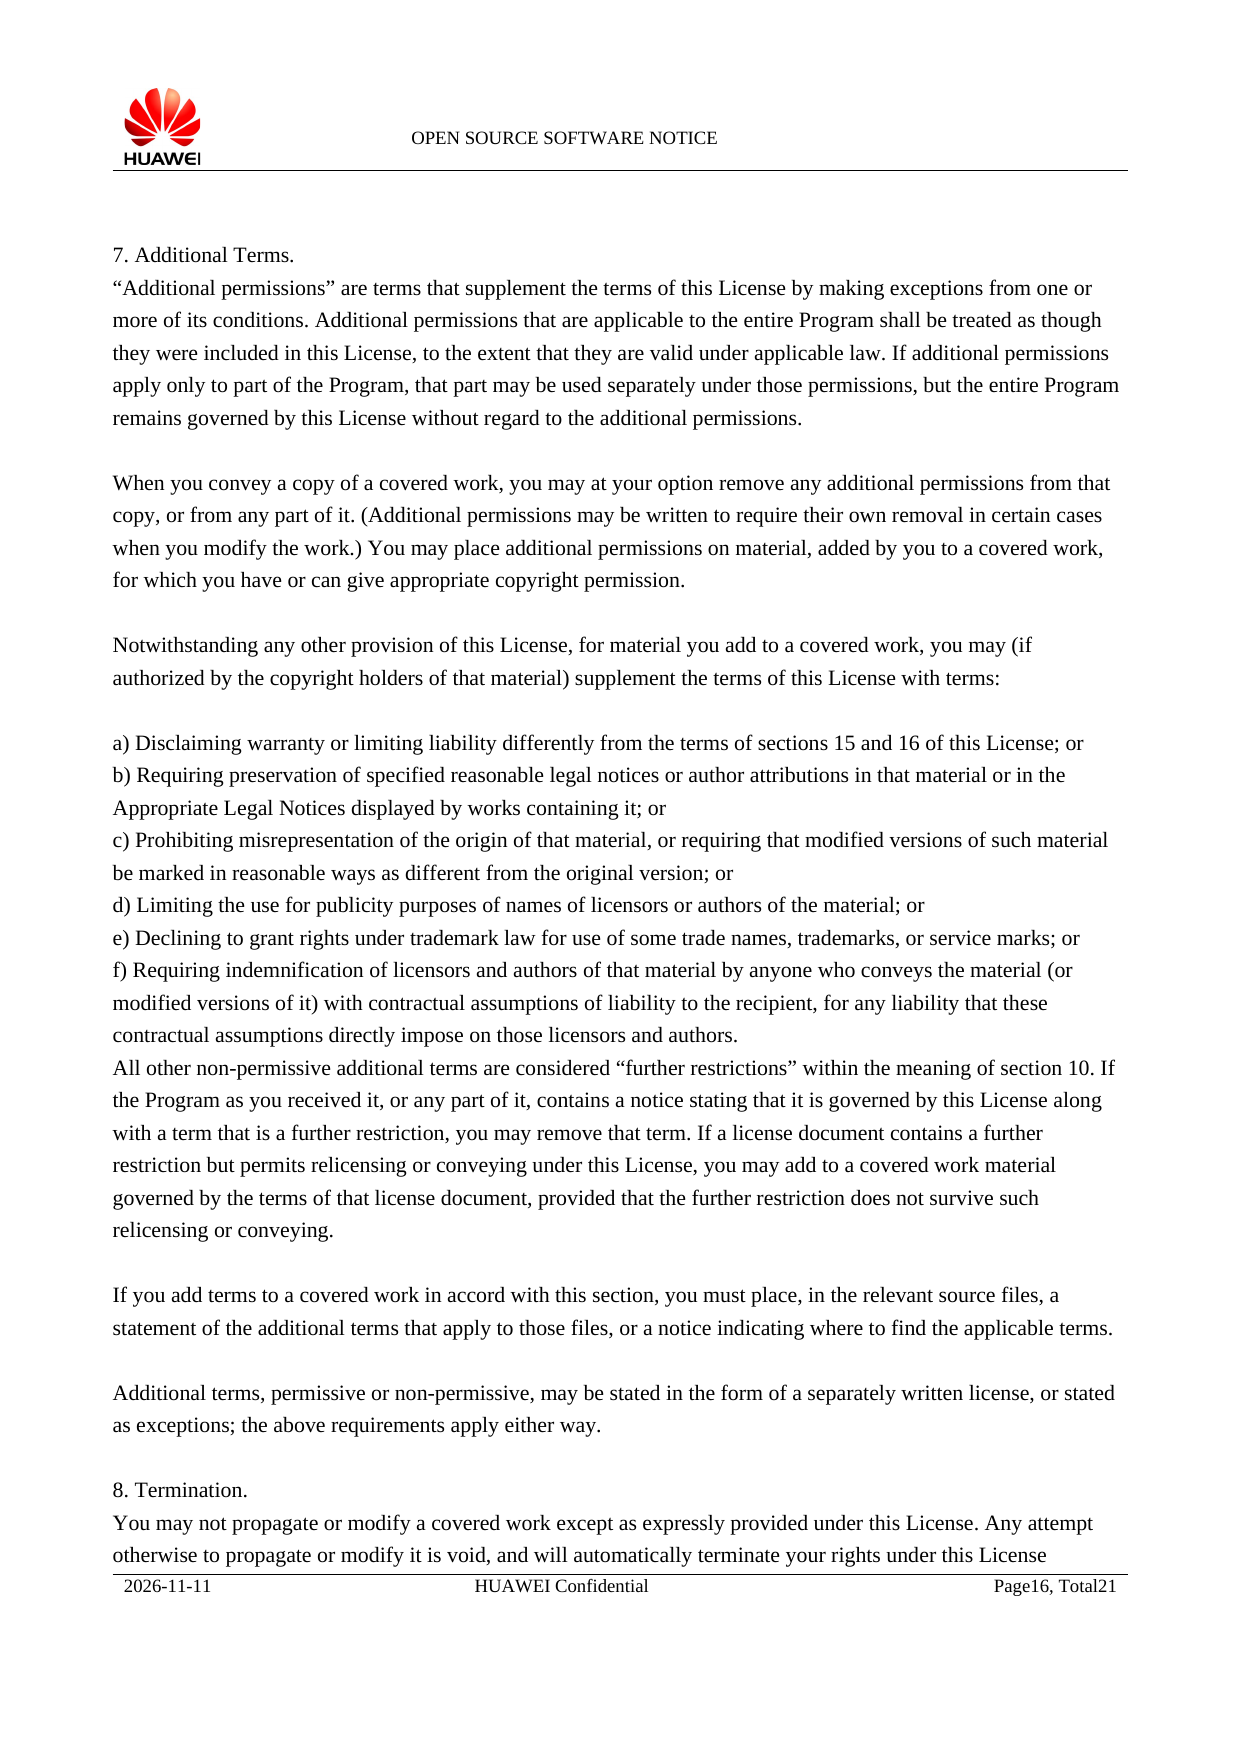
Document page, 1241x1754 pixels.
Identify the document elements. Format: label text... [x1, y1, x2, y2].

picture [124, 88, 201, 165]
